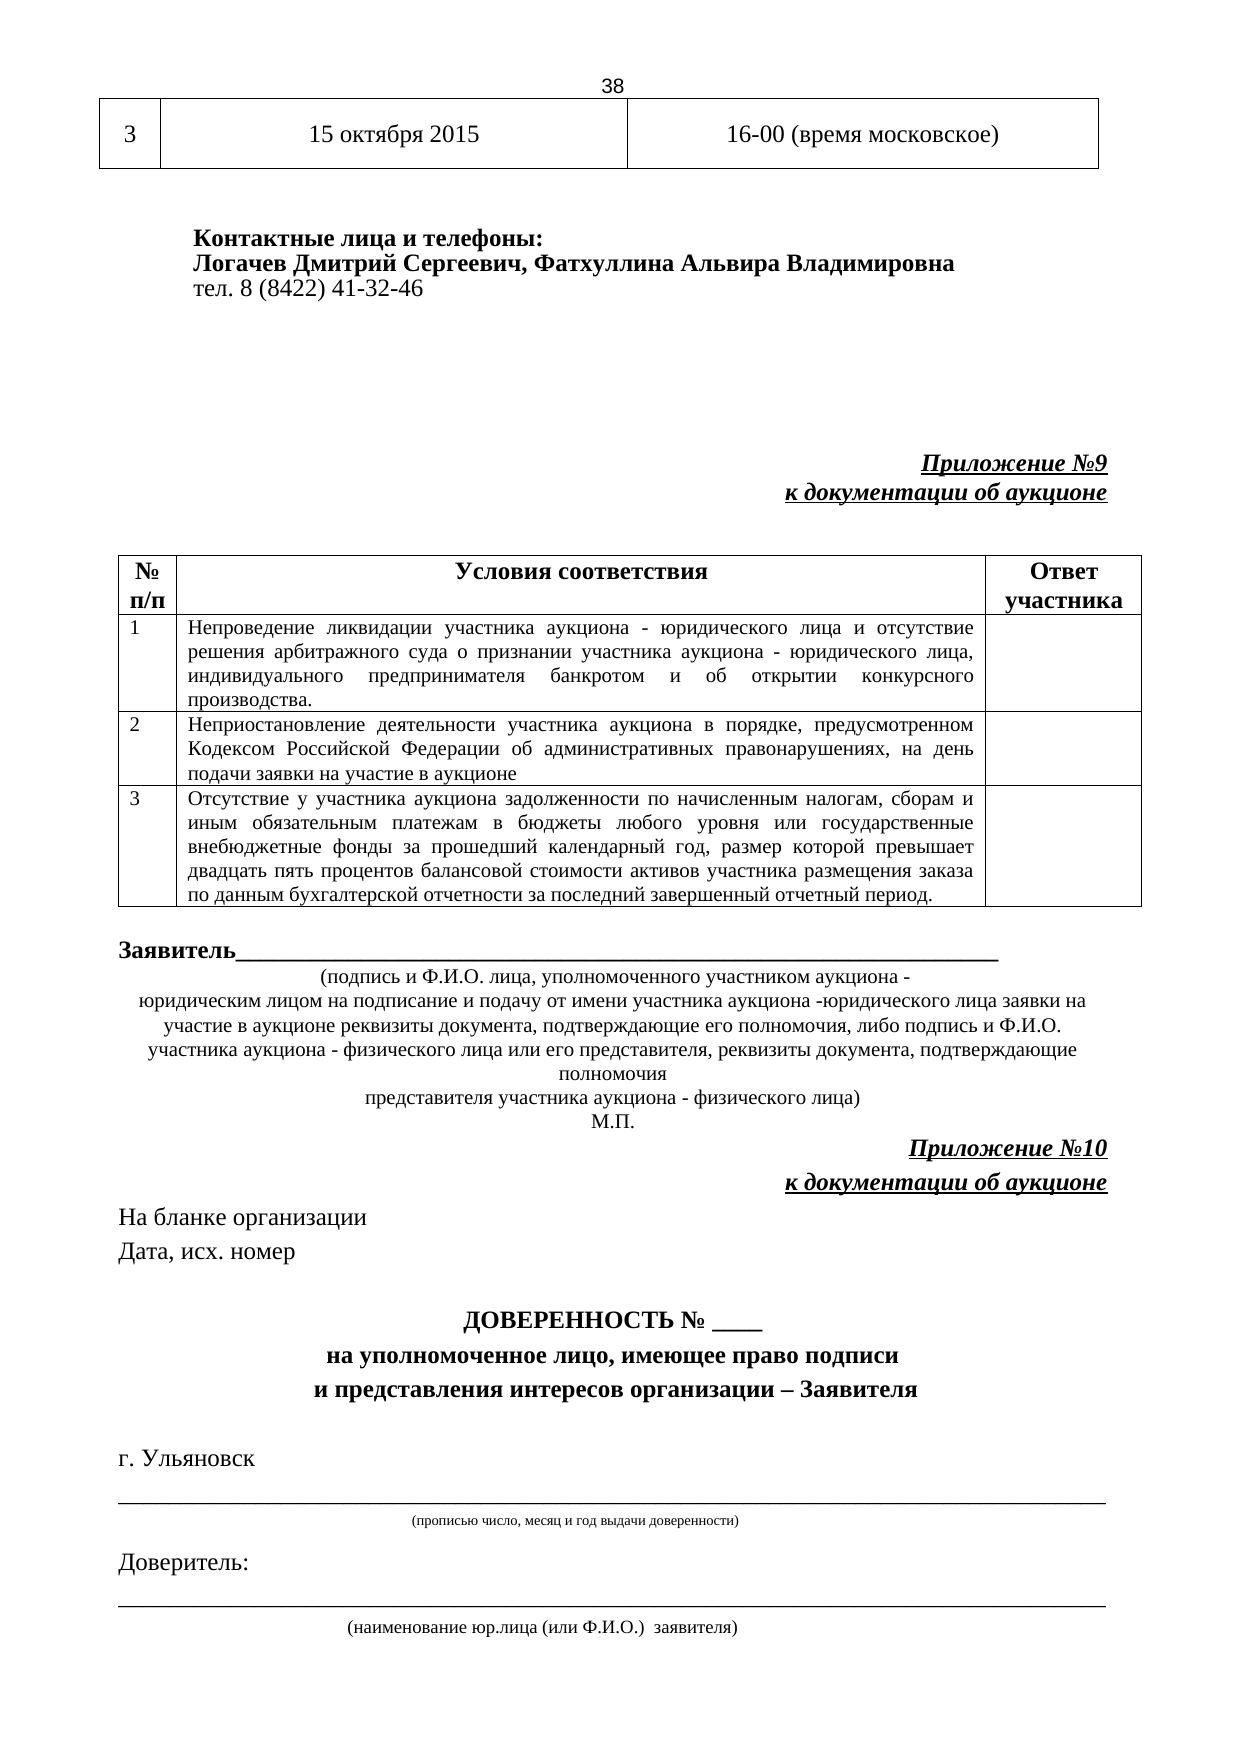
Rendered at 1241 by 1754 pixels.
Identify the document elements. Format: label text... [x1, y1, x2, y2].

table_cell Неприостановление деятельности участника аукциона в порядке, предусмотренном Кодексом Российской Федерации об административных правонарушениях, на день подачи заявки на участие в аукционе [177, 712, 985, 784]
text Логачев Дмитрий Сергеевич, Фатхуллина Альвира Владимировна [118, 252, 1107, 277]
table_cell Непроведение ликвидации участника аукциона - юридического лица и отсутствие решения арбитражного суда о признании участника аукциона - юридического лица, индивидуального предпринимателя банкротом и об открытии конкурсного производства. [177, 615, 985, 711]
text на уполномоченное лицо, имеющее право подписи [118, 1340, 1107, 1368]
text Приложение №10 [118, 1133, 1107, 1162]
table_header Условия соответствия [177, 556, 985, 614]
table_cell [986, 615, 1141, 711]
table_cell Отсутствие у участника аукциона задолженности по начисленным налогам, сборам и иным обязательным платежам в бюджеты любого уровня или государственные внебюджетные фонды за прошедший календарный год, размер которой превышает двадцать пять процентов балансовой стоимости активов участника размещения заказа по данным бухгалтерской отчетности за последний завершенный отчетный период. [177, 786, 985, 906]
text представителя участника аукциона - физического лица) [118, 1085, 1107, 1109]
text (прописью число, месяц и год выдачи доверенности) [118, 1512, 1107, 1541]
table_header № п/п [119, 556, 176, 614]
text (подпись и Ф.И.О. лица, уполномоченного участником аукциона - [118, 964, 1107, 988]
text Приложение №9 [118, 452, 1107, 477]
text г. Ульяновск _______________________________________________________________________________ [118, 1443, 1107, 1506]
text М.П. [118, 1109, 1107, 1133]
text юридическим лицом на подписание и подачу от имени участника аукциона -юридического лица заявки на участие в аукционе реквизиты документа, подтверждающие его полномочия, либо подпись и Ф.И.О. участника аукциона - физического лица или его представителя, реквизиты документа, подтверждающие полномочия [118, 988, 1107, 1085]
text Контактные лица и телефоны: [118, 227, 1107, 252]
text Дата, исх. номер [118, 1236, 1107, 1265]
text к документации об аукционе [118, 1167, 1107, 1196]
table_cell [986, 712, 1141, 784]
table_cell [986, 786, 1141, 906]
table_cell 15 октября 2015 [161, 99, 627, 168]
table_cell 3 [119, 786, 176, 906]
text к документации об аукционе [118, 477, 1107, 505]
text (наименование юр.лица (или Ф.И.О.) заявителя) [118, 1616, 1103, 1637]
text ДОВЕРЕННОСТЬ № ____ [118, 1305, 1107, 1334]
text и представления интересов организации – Заявителя [118, 1374, 1107, 1403]
text тел. 8 (8422) 41-32-46 [118, 277, 1107, 302]
text _______________________________________________________________________________ [118, 1581, 1107, 1610]
table_cell 3 [100, 99, 160, 168]
text Заявитель_____________________________________________________________ [118, 936, 1107, 964]
table_cell 1 [119, 615, 176, 711]
table_cell 2 [119, 712, 176, 784]
table_header Ответ участника [986, 556, 1141, 614]
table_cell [628, 99, 1098, 168]
text Доверитель: [118, 1547, 1107, 1575]
text На бланке организации [118, 1202, 1107, 1231]
